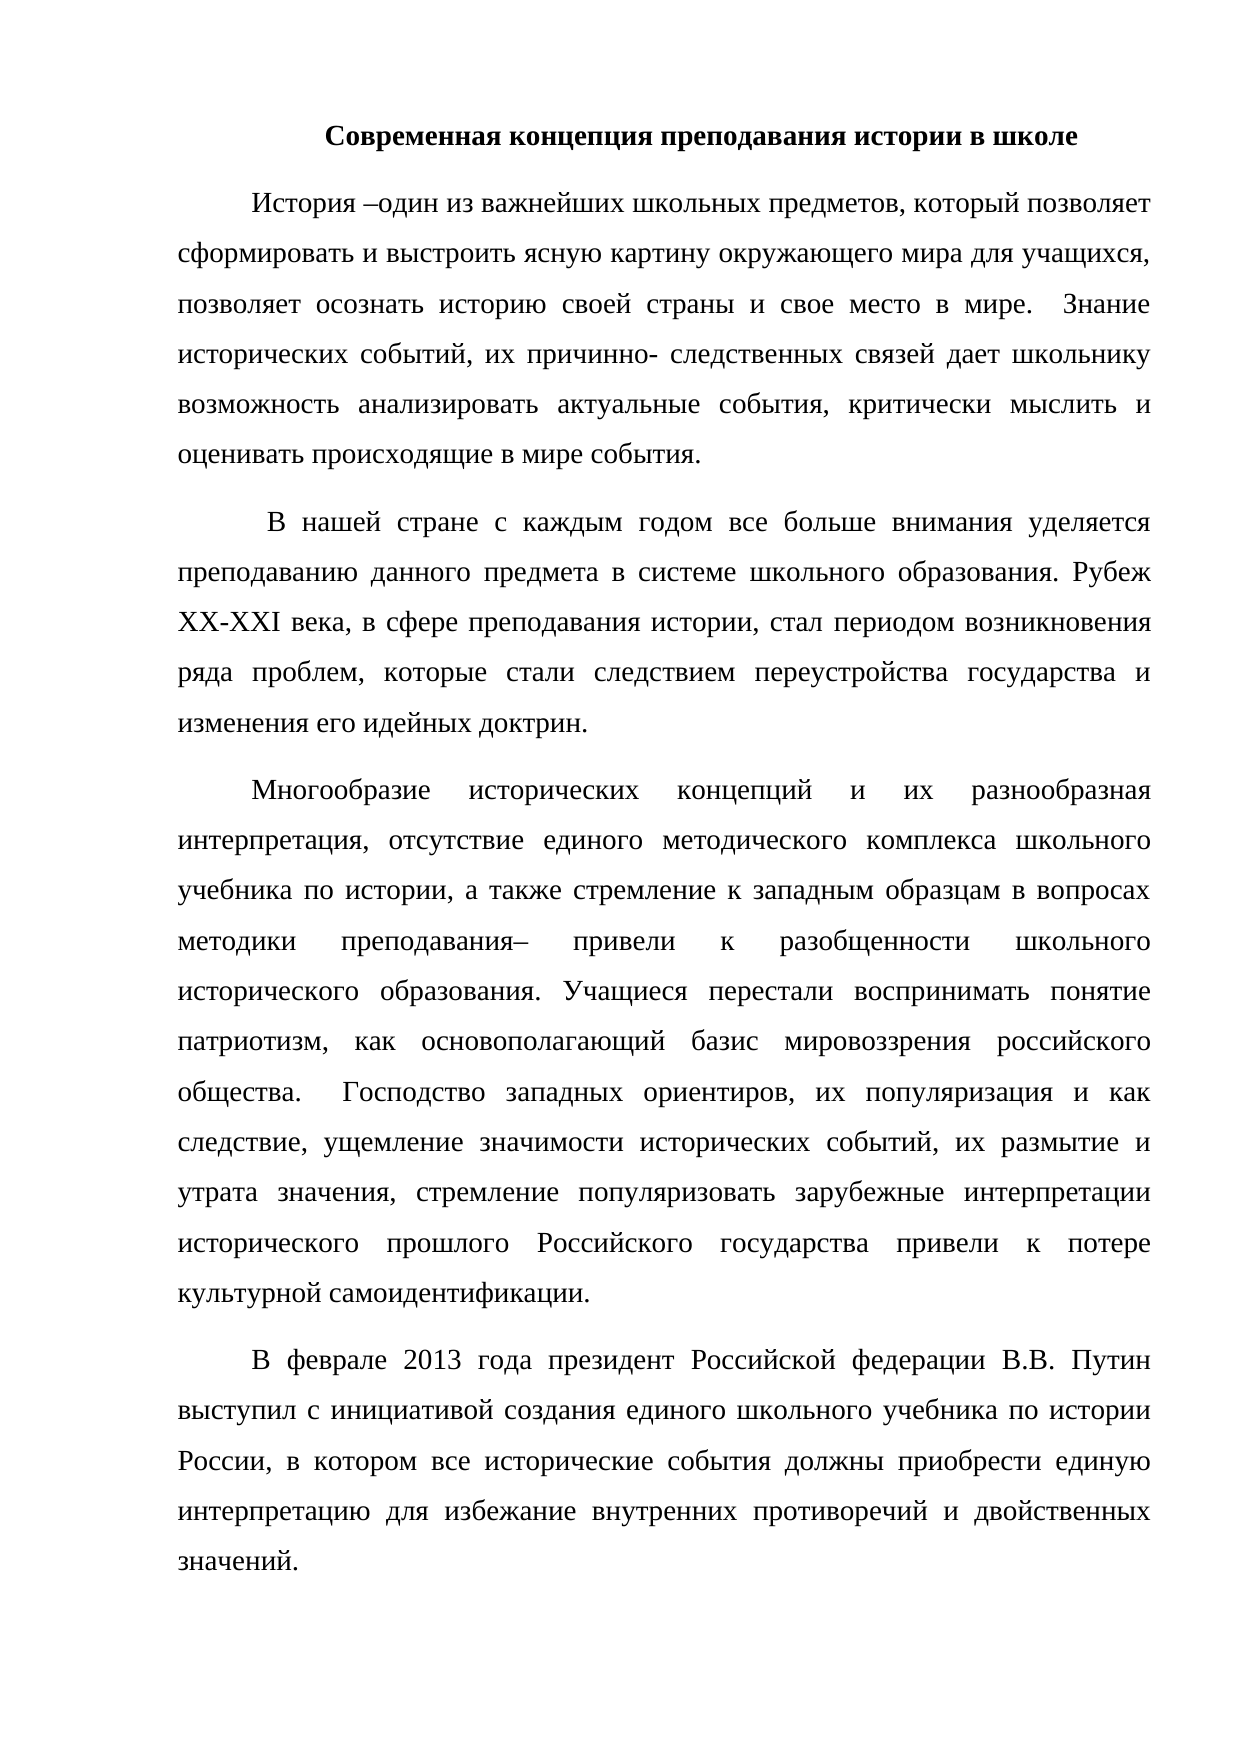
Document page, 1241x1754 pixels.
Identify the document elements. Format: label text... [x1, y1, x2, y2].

text Современная концепция преподавания истории в школе [177, 118, 1152, 152]
text В нашей стране с каждым годом все больше внимания уделяется преподаванию данного предмета в системе школьного образования. Рубеж XX-XXI века, в сфере преподавания истории, стал периодом возникновения ряда проблем, которые стали следствием переустройства государства и изменения его идейных доктрин. [177, 504, 1152, 738]
text Многообразие исторических концепций и их разнообразная интерпретация, отсутствие единого методического комплекса школьного учебника по истории, а также стремление к западным образцам в вопросах методики преподавания– привели к разобщенности школьного исторического образования. Учащиеся перестали воспринимать понятие патриотизм, как основополагающий базис мировоззрения российского общества. Господство западных ориентиров, их популяризация и как следствие, ущемление значимости исторических событий, их размытие и утрата значения, стремление популяризовать зарубежные интерпретации исторического прошлого Российского государства привели к потере культурной самоидентификации. [177, 772, 1152, 1308]
text В феврале 2013 года президент Российской федерации В.В. Путин выступил с инициативой создания единого школьного учебника по истории России, в котором все исторические события должны приобрести единую интерпретацию для избежание внутренних противоречий и двойственных значений. [177, 1342, 1152, 1577]
text История –один из важнейших школьных предметов, который позволяет сформировать и выстроить ясную картину окружающего мира для учащихся, позволяет осознать историю своей страны и свое место в мире. Знание исторических событий, их причинно- следственных связей дает школьнику возможность анализировать актуальные события, критически мыслить и оценивать происходящие в мире события. [177, 185, 1152, 470]
